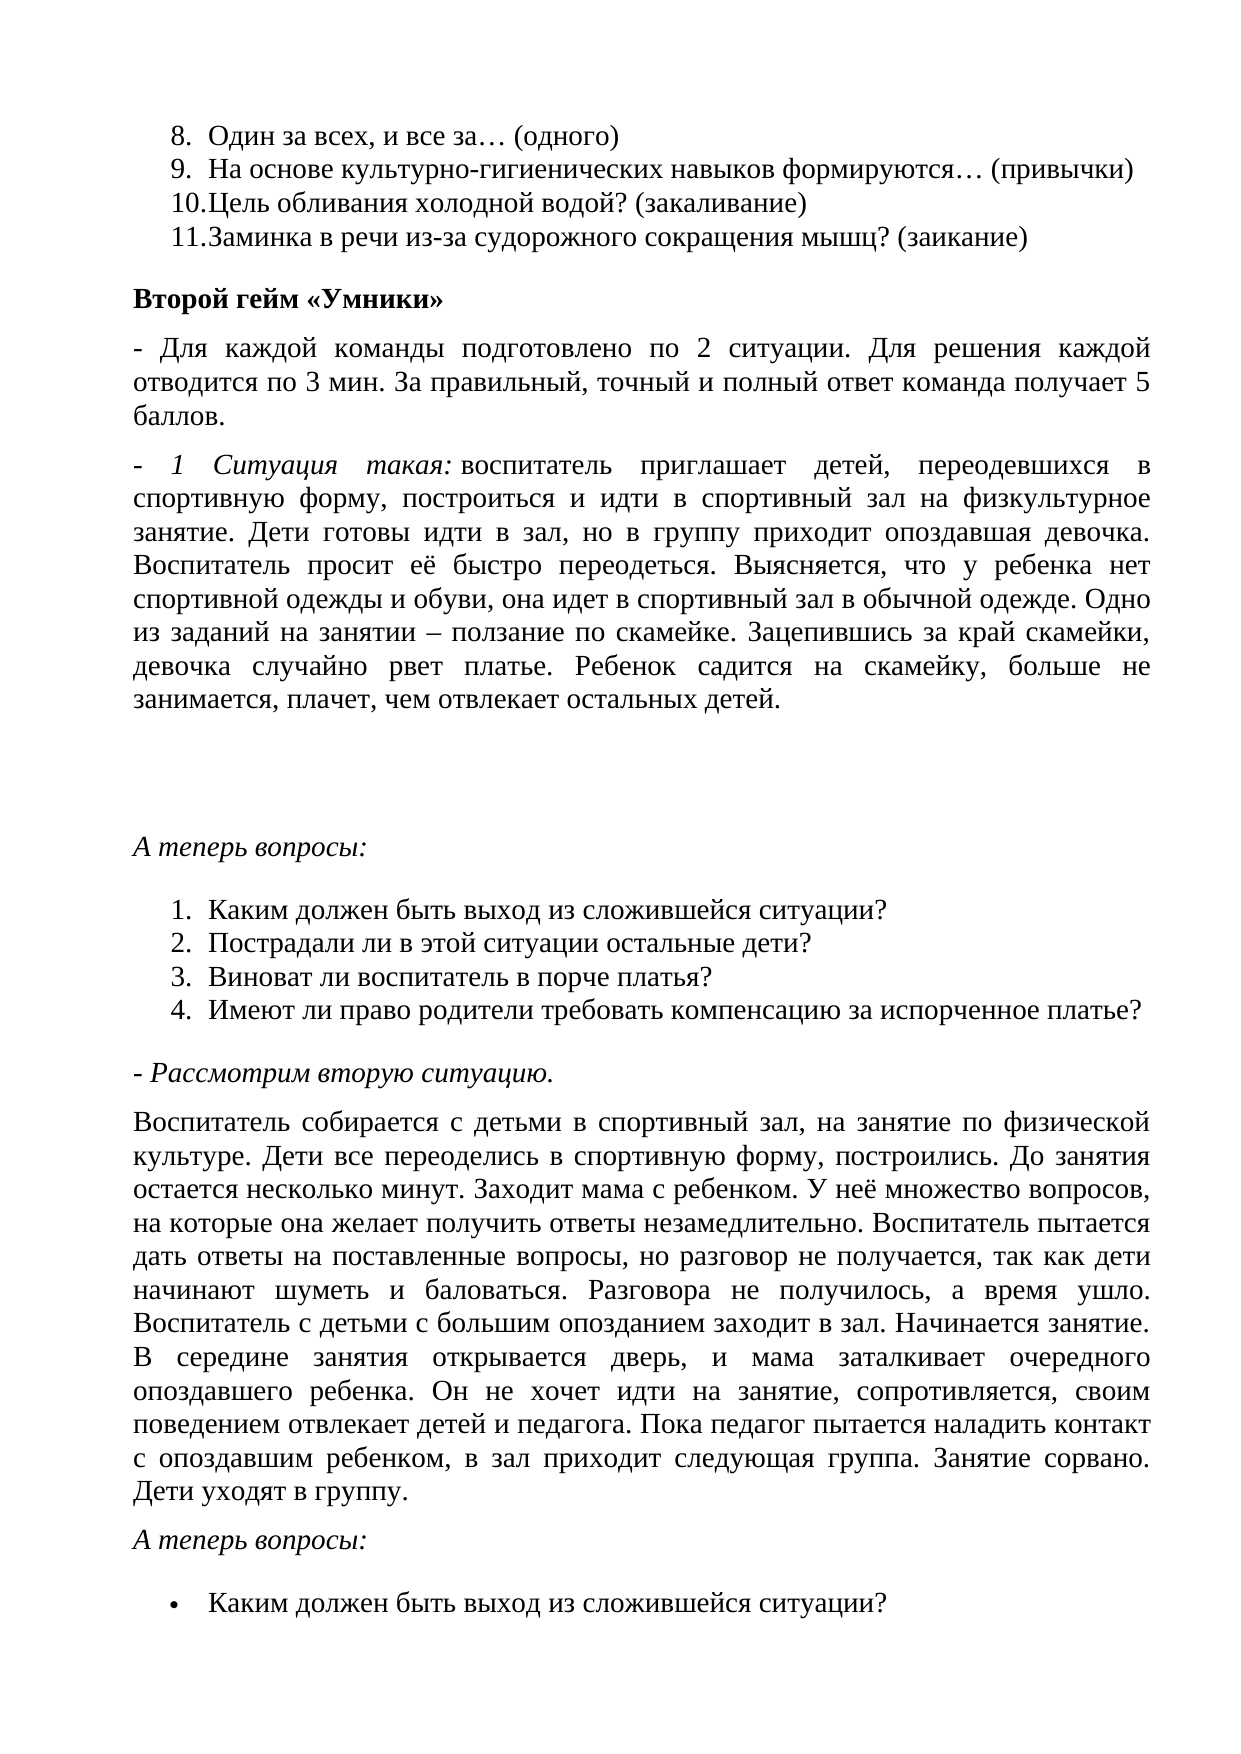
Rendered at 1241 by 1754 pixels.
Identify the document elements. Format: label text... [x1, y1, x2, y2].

text - Рассмотрим вторую ситуацию. [133, 1055, 1152, 1089]
text А теперь вопросы: [133, 1522, 1152, 1556]
text Воспитатель собирается с детьми в спортивный зал, на занятие по физической культуре. Дети все переоделись в спортивную форму, построились. До занятия остается несколько минут. Заходит мама с ребенком. У неё множество вопросов, на которые она желает получить ответы незамедлительно. Воспитатель пытается дать ответы на поставленные вопросы, но разговор не получается, так как дети начинают шуметь и баловаться. Разговора не получилось, а время ушло. Воспитатель с детьми с большим опозданием заходит в зал. Начинается занятие. В середине занятия открывается дверь, и мама заталкивает очередного опоздавшего ребенка. Он не хочет идти на занятие, сопротивляется, своим поведением отвлекает детей и педагога. Пока педагог пытается наладить контакт с опоздавшим ребенком, в зал приходит следующая группа. Занятие сорвано. Дети уходят в группу. [133, 1104, 1152, 1507]
list Цель обливания холодной водой? (закаливание) [170, 185, 1152, 219]
text - Для каждой команды подготовлено по 2 ситуации. Для решения каждой отводится по 3 мин. За правильный, точный и полный ответ команда получает 5 баллов. [133, 331, 1152, 431]
list Каким должен быть выход из сложившейся ситуации? [170, 1585, 1152, 1619]
text А теперь вопросы: [133, 829, 1152, 863]
list Виноват ли воспитатель в порче платья? [170, 959, 1152, 992]
text Второй гейм «Умники» [133, 281, 1152, 315]
list Имеют ли право родители требовать компенсацию за испорченное платье? [170, 992, 1152, 1026]
list Каким должен быть выход из сложившейся ситуации? [170, 892, 1152, 925]
list Заминка в речи из-за судорожного сокращения мышц? (заикание) [170, 219, 1152, 252]
list На основе культурно-гигиенических навыков формируются… (привычки) [170, 152, 1152, 185]
list Пострадали ли в этой ситуации остальные дети? [170, 925, 1152, 959]
text - 1 Ситуация такая: воспитатель приглашает детей, переодевшихся в спортивную форму, построиться и идти в спортивный зал на физкультурное занятие. Дети готовы идти в зал, но в группу приходит опоздавшая девочка. Воспитатель просит её быстро переодеться. Выясняется, что у ребенка нет спортивной одежды и обуви, она идет в спортивный зал в обычной одежде. Одно из заданий на занятии – ползание по скамейке. Зацепившись за край скамейки, девочка случайно рвет платье. Ребенок садится на скамейку, больше не занимается, плачет, чем отвлекает остальных детей. [133, 447, 1152, 715]
list Один за всех, и все за… (одного) [170, 118, 1152, 152]
